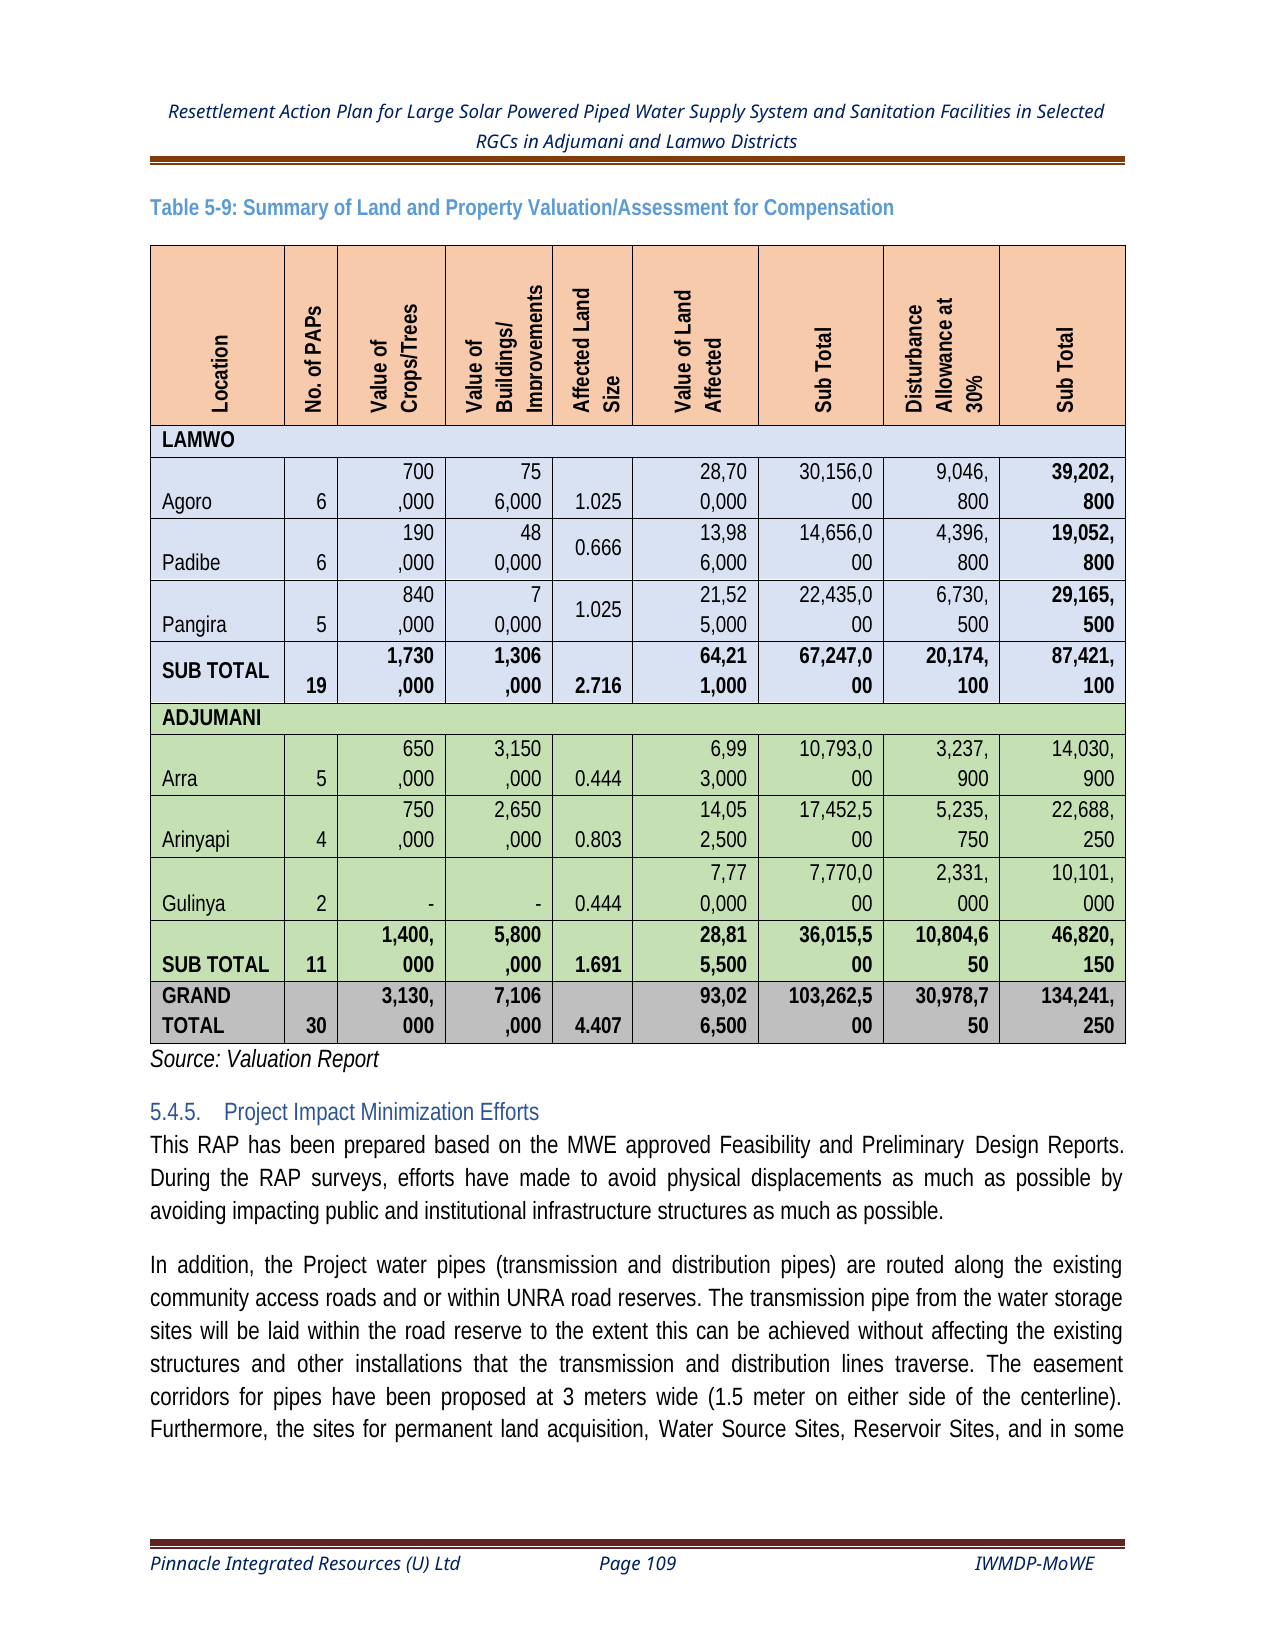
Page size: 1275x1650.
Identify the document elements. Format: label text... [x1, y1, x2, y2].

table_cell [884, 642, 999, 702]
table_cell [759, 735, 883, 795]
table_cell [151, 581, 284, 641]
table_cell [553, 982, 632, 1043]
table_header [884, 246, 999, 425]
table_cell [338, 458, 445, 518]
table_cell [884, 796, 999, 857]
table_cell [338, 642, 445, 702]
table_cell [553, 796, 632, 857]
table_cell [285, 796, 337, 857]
subtitle Project Impact Minimization Efforts [150, 1097, 1125, 1126]
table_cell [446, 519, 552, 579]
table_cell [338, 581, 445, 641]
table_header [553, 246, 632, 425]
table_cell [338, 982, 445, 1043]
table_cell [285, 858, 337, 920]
text Source: Valuation Report [150, 1044, 1125, 1072]
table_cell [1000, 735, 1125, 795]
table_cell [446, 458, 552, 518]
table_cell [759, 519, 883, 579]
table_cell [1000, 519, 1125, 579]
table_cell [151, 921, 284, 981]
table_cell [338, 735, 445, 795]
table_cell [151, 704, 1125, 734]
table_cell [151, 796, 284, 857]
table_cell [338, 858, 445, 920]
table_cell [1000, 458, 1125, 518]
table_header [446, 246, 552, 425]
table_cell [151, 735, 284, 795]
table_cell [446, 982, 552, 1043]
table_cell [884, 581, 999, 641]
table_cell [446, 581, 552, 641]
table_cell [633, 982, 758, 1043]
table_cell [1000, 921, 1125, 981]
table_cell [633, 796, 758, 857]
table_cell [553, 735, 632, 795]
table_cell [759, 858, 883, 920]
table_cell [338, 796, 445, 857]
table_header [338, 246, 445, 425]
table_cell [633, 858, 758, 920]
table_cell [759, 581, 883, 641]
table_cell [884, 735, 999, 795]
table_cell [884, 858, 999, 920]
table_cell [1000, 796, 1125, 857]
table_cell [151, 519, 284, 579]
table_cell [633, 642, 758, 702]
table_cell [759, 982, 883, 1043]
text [150, 1250, 1125, 1443]
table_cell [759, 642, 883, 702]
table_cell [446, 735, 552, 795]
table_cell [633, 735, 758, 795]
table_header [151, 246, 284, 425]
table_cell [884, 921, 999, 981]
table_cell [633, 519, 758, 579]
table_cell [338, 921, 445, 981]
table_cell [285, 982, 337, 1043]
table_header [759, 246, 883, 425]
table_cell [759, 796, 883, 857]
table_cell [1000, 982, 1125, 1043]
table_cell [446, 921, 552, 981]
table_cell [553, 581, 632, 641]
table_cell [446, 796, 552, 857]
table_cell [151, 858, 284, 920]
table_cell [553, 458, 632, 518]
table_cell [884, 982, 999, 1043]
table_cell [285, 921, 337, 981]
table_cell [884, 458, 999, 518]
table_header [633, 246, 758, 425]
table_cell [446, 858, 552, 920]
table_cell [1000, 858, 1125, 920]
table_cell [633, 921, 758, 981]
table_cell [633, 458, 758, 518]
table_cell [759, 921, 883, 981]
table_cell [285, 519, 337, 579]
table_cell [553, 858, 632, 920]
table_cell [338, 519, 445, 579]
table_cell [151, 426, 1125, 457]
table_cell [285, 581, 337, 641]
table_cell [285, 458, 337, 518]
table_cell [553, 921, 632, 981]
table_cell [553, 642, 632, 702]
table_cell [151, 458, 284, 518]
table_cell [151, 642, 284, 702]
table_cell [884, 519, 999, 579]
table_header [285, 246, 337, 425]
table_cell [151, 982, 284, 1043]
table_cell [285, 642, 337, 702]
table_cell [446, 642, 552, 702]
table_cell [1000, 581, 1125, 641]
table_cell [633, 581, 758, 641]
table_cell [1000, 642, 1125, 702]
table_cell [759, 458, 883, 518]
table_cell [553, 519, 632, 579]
text This RAP has been prepared based on the MWE approved Feasibility and Preliminary Design Reports. During the RAP surveys, efforts have made to avoid physical displacements as much as possible by avoiding impacting public and institutional infrastructure structures as much as possible. [150, 1130, 1125, 1225]
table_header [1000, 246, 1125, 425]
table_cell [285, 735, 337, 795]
